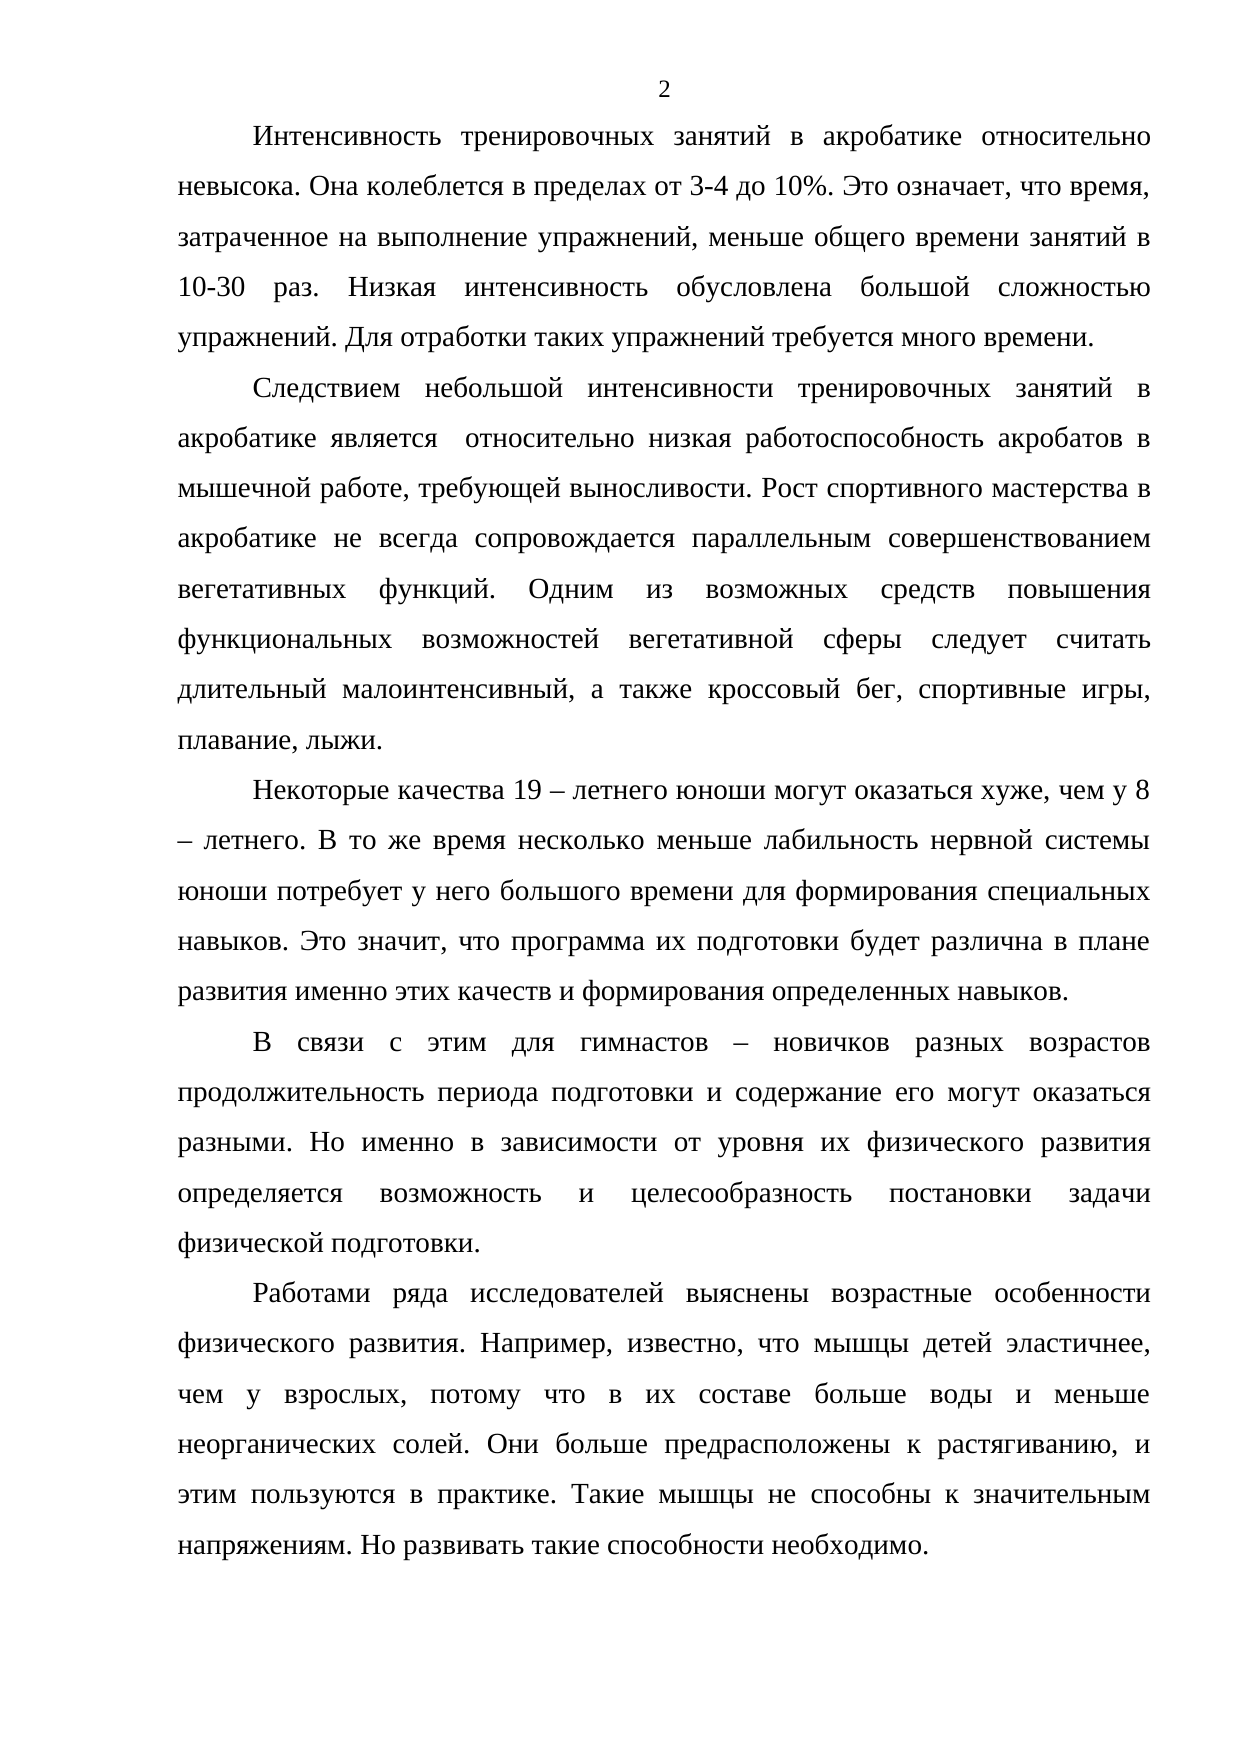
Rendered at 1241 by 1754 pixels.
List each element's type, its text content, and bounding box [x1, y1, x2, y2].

text Следствием небольшой интенсивности тренировочных занятий в акробатике является относительно низкая работоспособность акробатов в мышечной работе, требующей выносливости. Рост спортивного мастерства в акробатике не всегда сопровождается параллельным совершенствованием вегетативных функций. Одним из возможных средств повышения функциональных возможностей вегетативной сферы следует считать длительный малоинтенсивный, а также кроссовый бег, спортивные игры, плавание, лыжи. [177, 370, 1152, 755]
text Работами ряда исследователей выяснены возрастные особенности физического развития. Например, известно, что мышцы детей эластичнее, чем у взрослых, потому что в их составе больше воды и меньше неорганических солей. Они больше предрасположены к растягиванию, и этим пользуются в практике. Такие мышцы не способны к значительным напряжениям. Но развивать такие способности необходимо. [177, 1275, 1152, 1560]
text Интенсивность тренировочных занятий в акробатике относительно невысока. Она колеблется в пределах от 3-4 до 10%. Это означает, что время, затраченное на выполнение упражнений, меньше общего времени занятий в 10-30 раз. Низкая интенсивность обусловлена большой сложностью упражнений. Для отработки таких упражнений требуется много времени. [177, 118, 1152, 353]
text Некоторые качества 19 – летнего юноши могут оказаться хуже, чем у 8 – летнего. В то же время несколько меньше лабильность нервной системы юноши потребует у него большого времени для формирования специальных навыков. Это значит, что программа их подготовки будет различна в плане развития именно этих качеств и формирования определенных навыков. [177, 772, 1152, 1007]
text В связи с этим для гимнастов – новичков разных возрастов продолжительность периода подготовки и содержание его могут оказаться разными. Но именно в зависимости от уровня их физического развития определяется возможность и целесообразность постановки задачи физической подготовки. [177, 1024, 1152, 1258]
